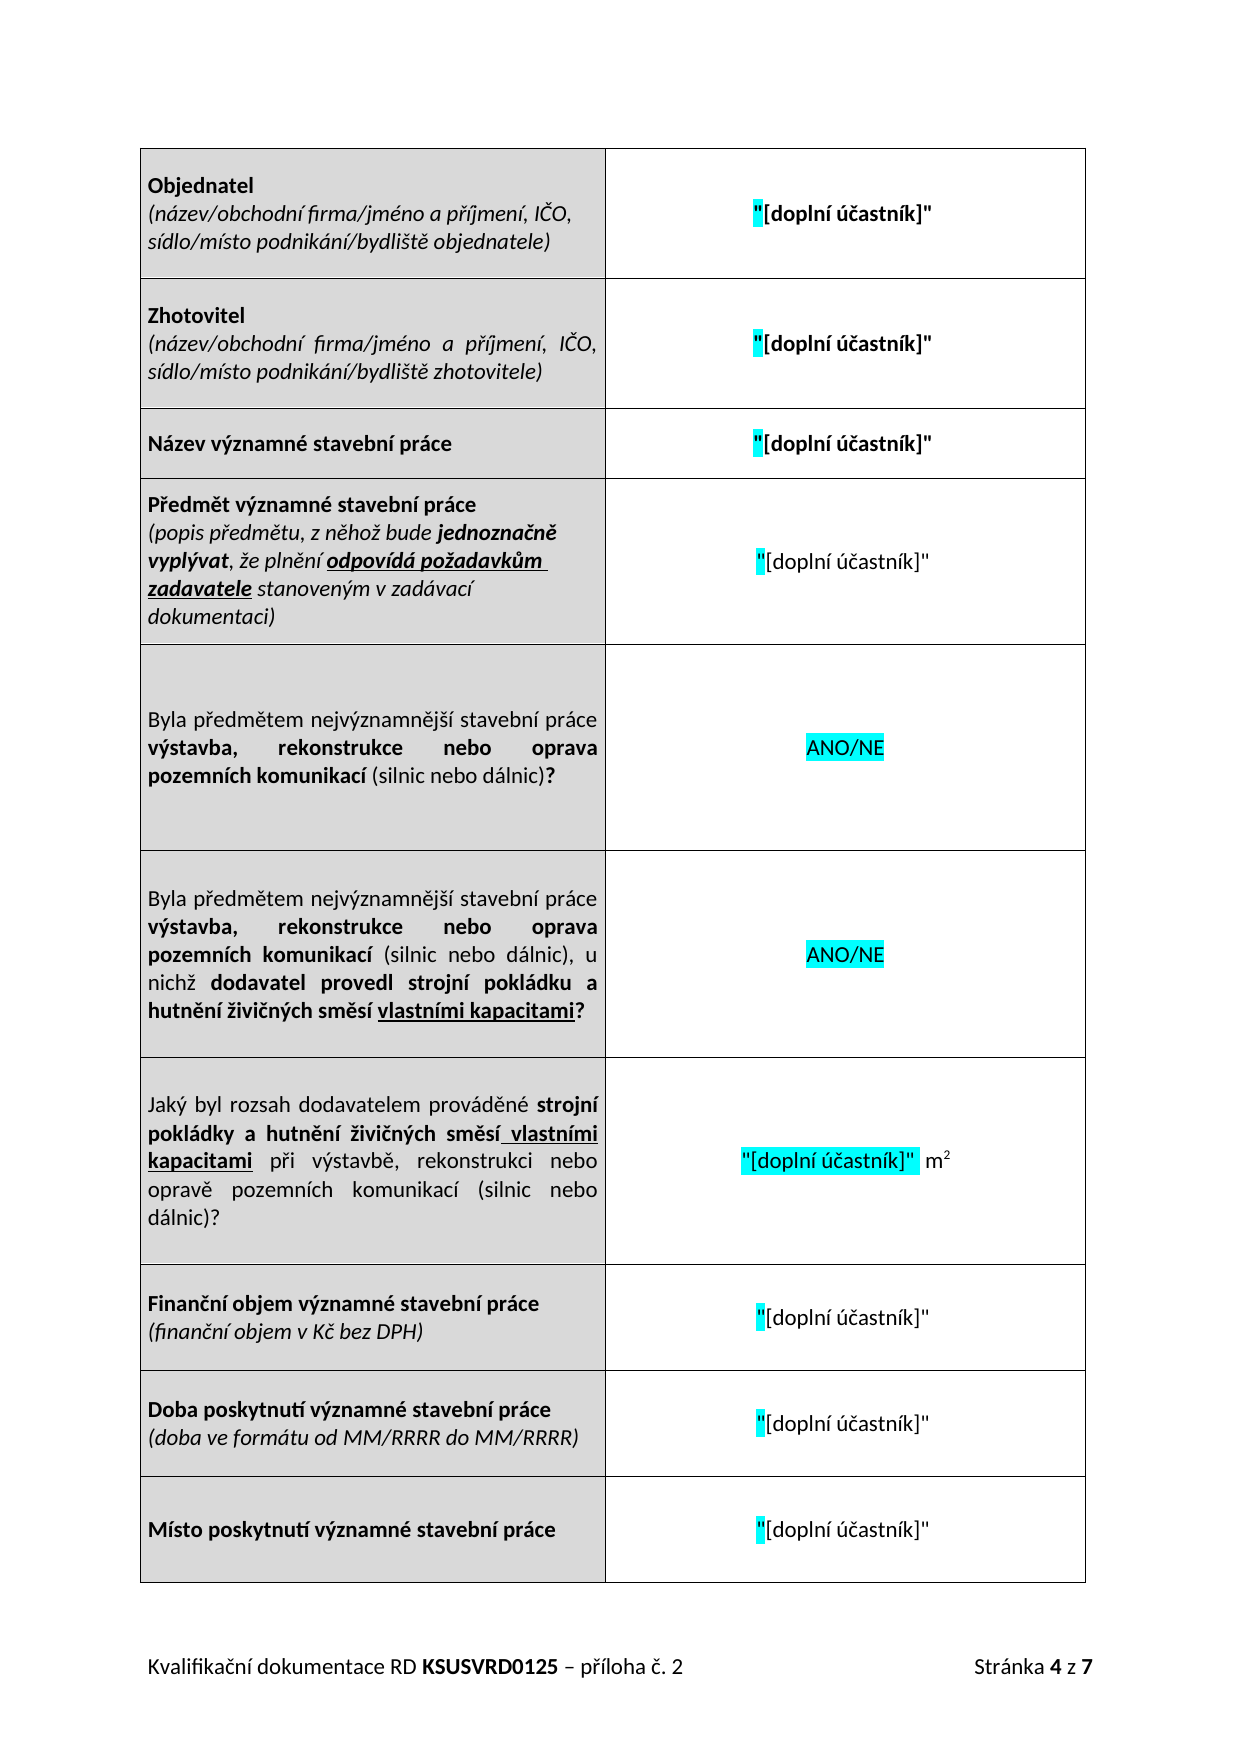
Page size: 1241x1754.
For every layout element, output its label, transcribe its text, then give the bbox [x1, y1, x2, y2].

table_cell Finanční objem významné (finanční objem v Kč bez DPH) [141, 1265, 605, 1370]
table_cell [606, 409, 1085, 478]
table_cell Zhotovitel (název/obchodní firma/jméno a příjmení, IČO, sídlo/místo podnikání/bydliště zhotovitele) [141, 279, 605, 407]
table_cell [606, 1371, 1085, 1476]
table_cell m2 [606, 1058, 1085, 1263]
table_cell ANO/NE [606, 851, 1085, 1057]
table_cell Název významné [141, 409, 605, 478]
table_cell Byla předmětem nejvýznamnější stavební práce výstavba, rekonstrukce nebo oprava pozemních komunikací (silnic nebo dálnic)? [141, 645, 605, 850]
table_cell ANO/NE [606, 645, 1085, 850]
table_cell Byla předmětem nejvýznamnější stavební práce výstavba, rekonstrukce nebo oprava pozemních komunikací (silnic nebo dálnic), u nichž dodavatel provedl strojní pokládku a hutnění živičných směsí vlastními kapacitami? [141, 851, 605, 1057]
table_cell [606, 479, 1085, 643]
table_cell Doba poskytnutí významné (doba ve formátu od MM/RRRR do MM/RRRR) [141, 1371, 605, 1476]
table_cell [606, 279, 1085, 407]
table_cell Jaký byl rozsah dodavatelem prováděné strojní pokládky a hutnění živičných směsí vlastními kapacitami při výstavbě, rekonstrukci nebo opravě pozemních komunikací (silnic nebo dálnic)? [141, 1058, 605, 1263]
table_cell [606, 1477, 1085, 1582]
table_cell Místo poskytnutí významné [141, 1477, 605, 1582]
table_cell [606, 149, 1085, 277]
table_cell Předmět významné (popis předmětu, z něhož bude jednoznačně vyplývat, že plnění odpovídá požadavkům zadavatele stanoveným v zadávací dokumentaci) [141, 479, 605, 643]
table_cell [606, 1265, 1085, 1370]
table_cell Objednatel (název/obchodní firma/jméno a příjmení, IČO, sídlo/místo podnikání/bydliště objednatele) [141, 149, 605, 277]
